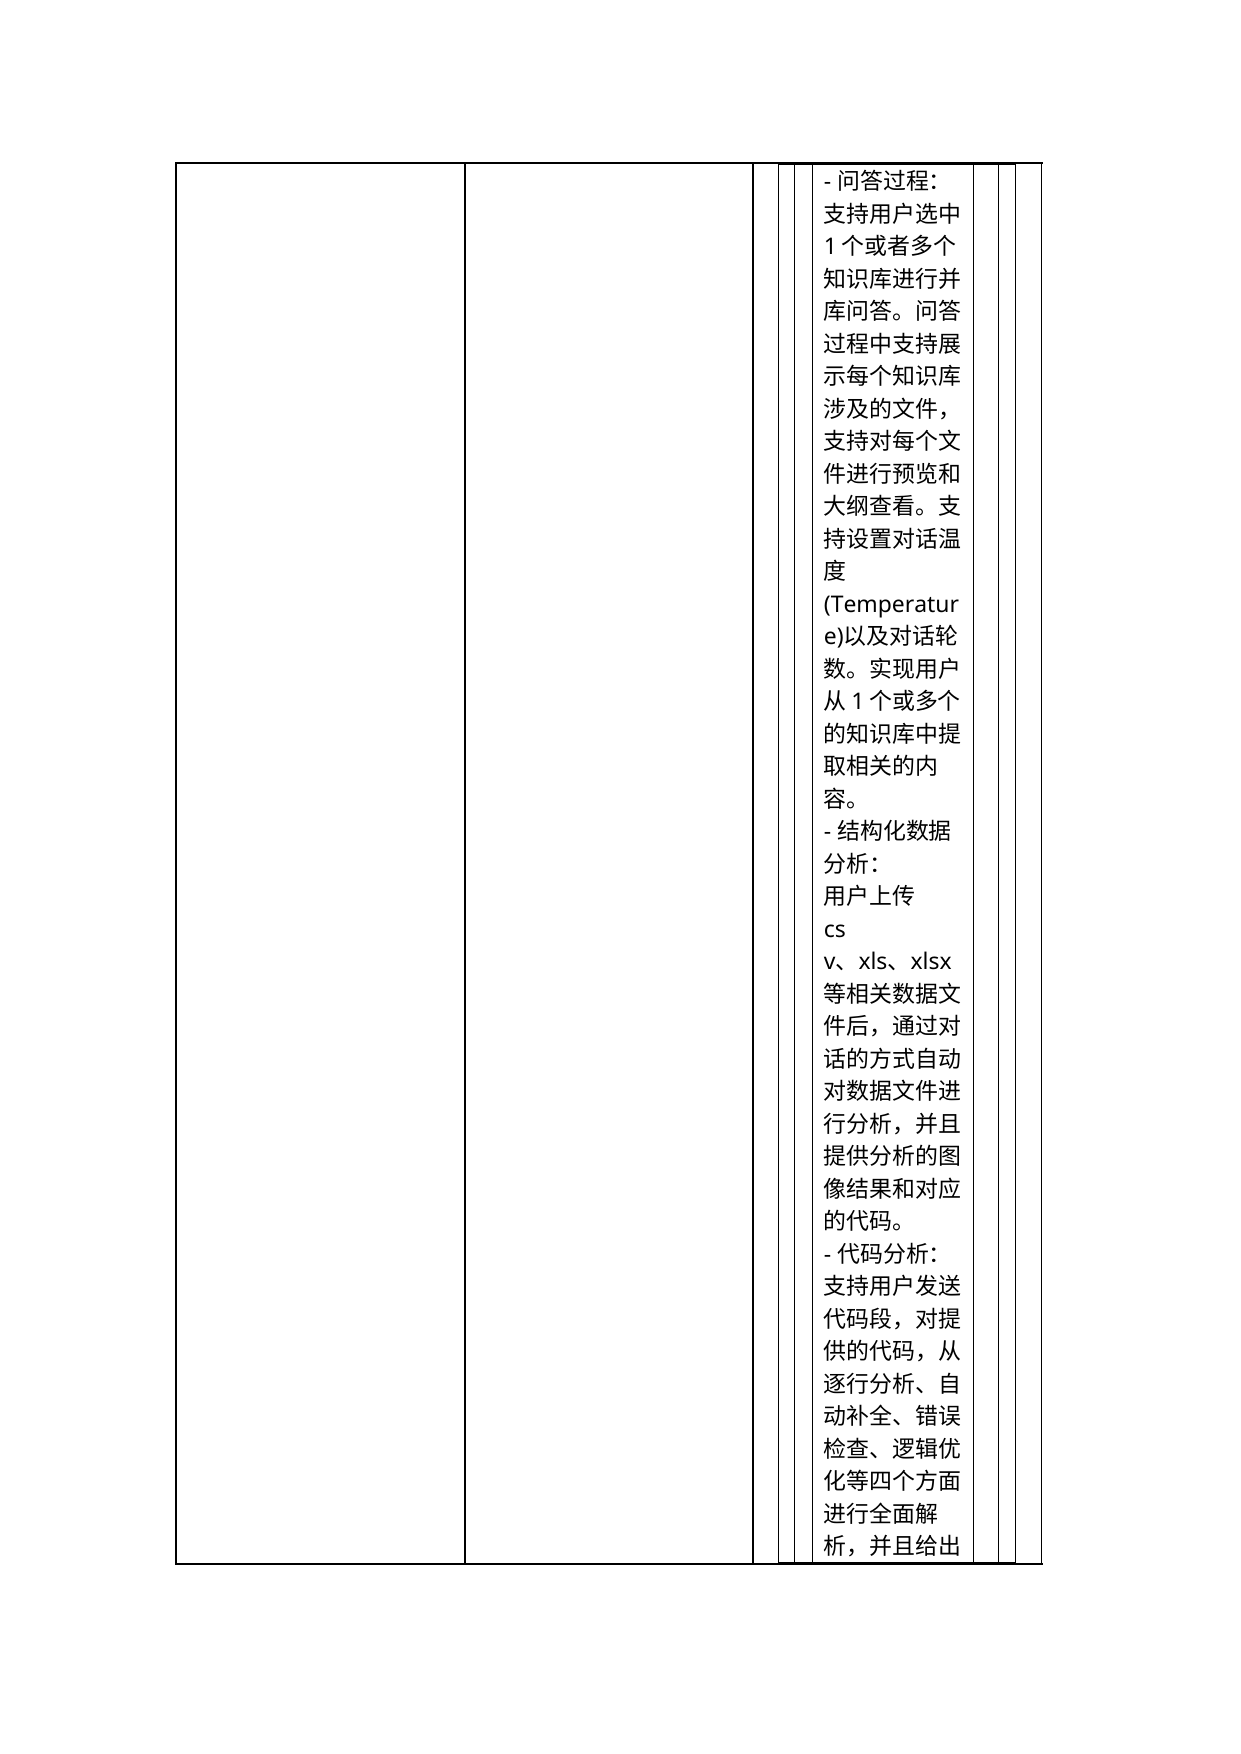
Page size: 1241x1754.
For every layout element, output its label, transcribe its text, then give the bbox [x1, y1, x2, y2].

table_cell [1016, 164, 1041, 1563]
table_cell [754, 164, 778, 1563]
table_cell 1 [177, 164, 464, 1563]
table_cell [999, 165, 1015, 1562]
table_cell [974, 165, 998, 1562]
table_cell [779, 165, 794, 1562]
table_cell [795, 165, 812, 1562]
table_cell [466, 164, 752, 1563]
table_cell [813, 165, 973, 1562]
